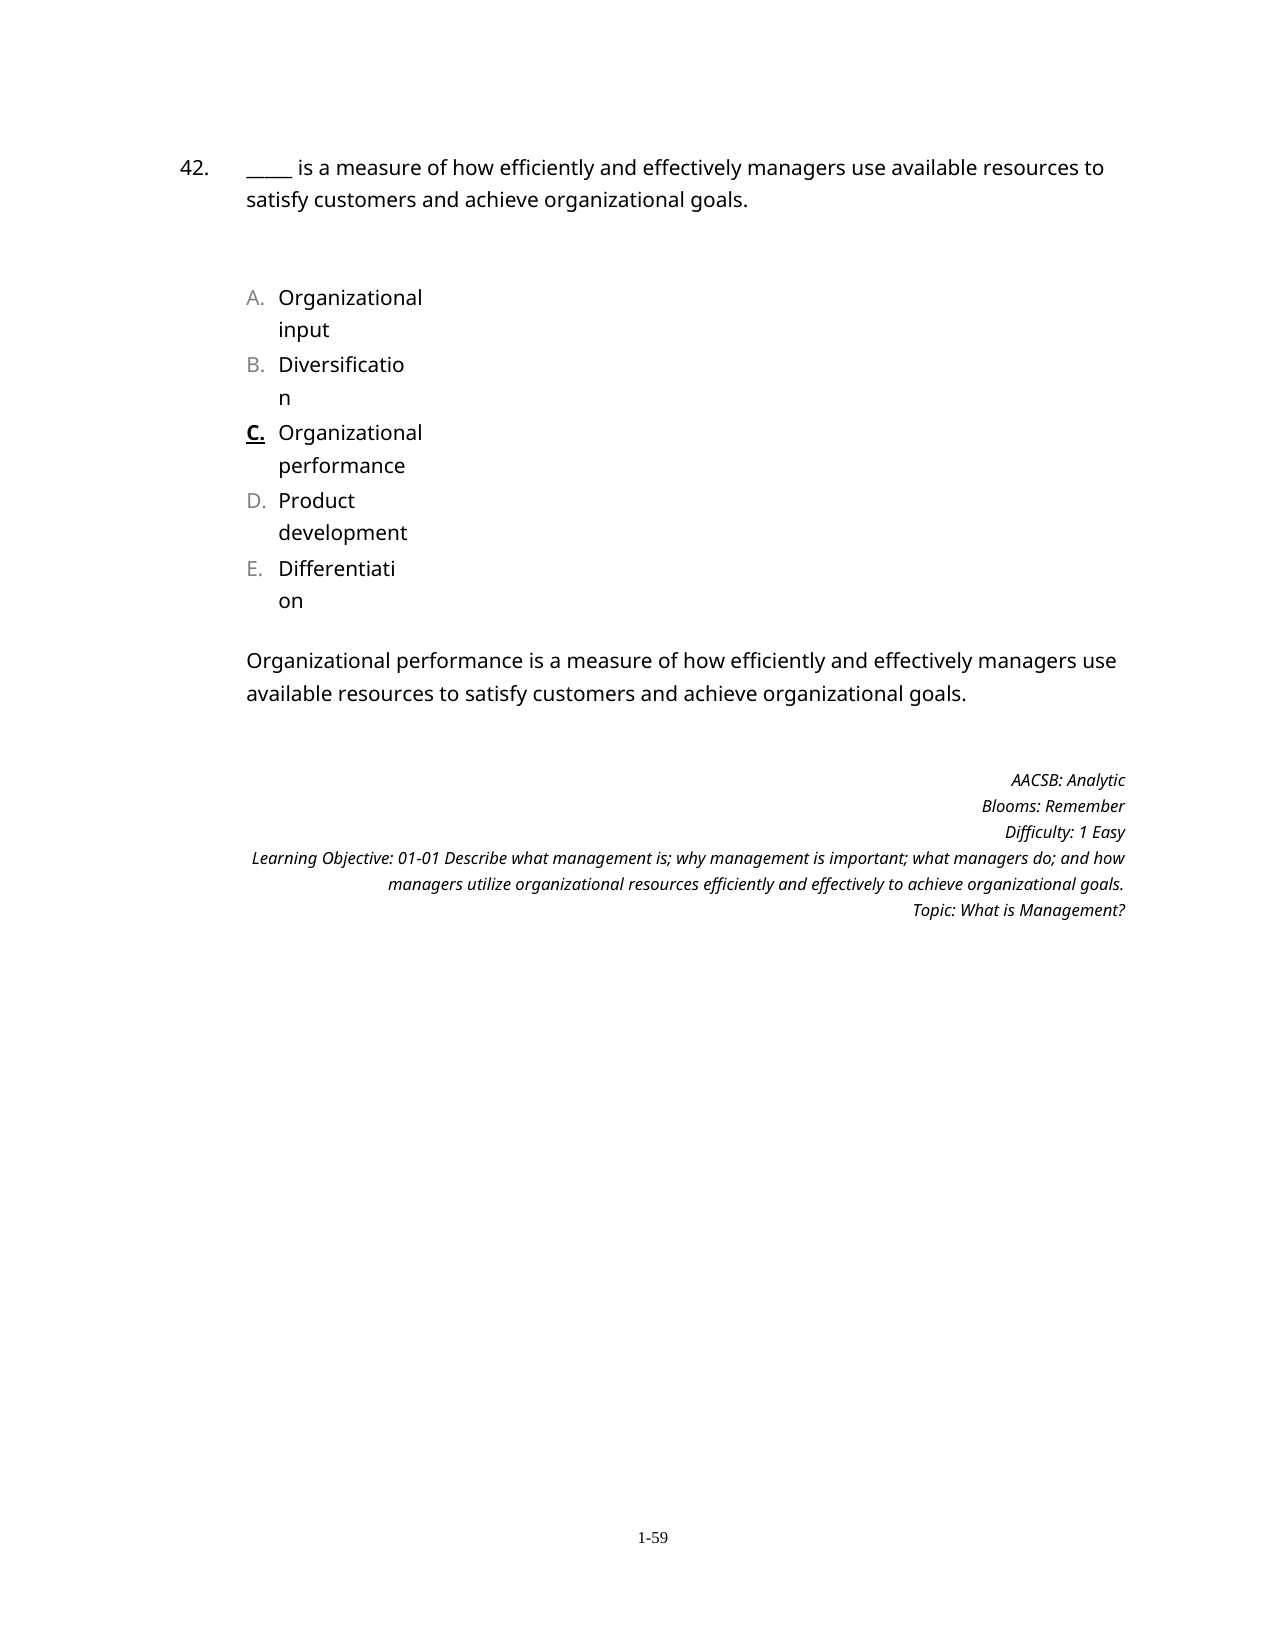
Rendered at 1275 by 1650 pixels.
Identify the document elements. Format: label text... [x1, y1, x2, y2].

table_header _____ is a measure of how efficiently and effectively managers use available resources to satisfy customers and achieve organizational goals. Organizational performance is a measure of how efficiently and effectively managers use available resources to satisfy customers and achieve organizational goals. [246, 153, 1125, 739]
table_header 42. [180, 153, 246, 739]
table_header AACSB: Analytic Blooms: Remember Difficulty: 1 Easy Learning Objective: 01-01 Describe what management is; why management is important; what managers do; and how managers utilize organizational resources efficiently and effectively to achieve organizational goals. Topic: What is Management? [180, 768, 1125, 957]
